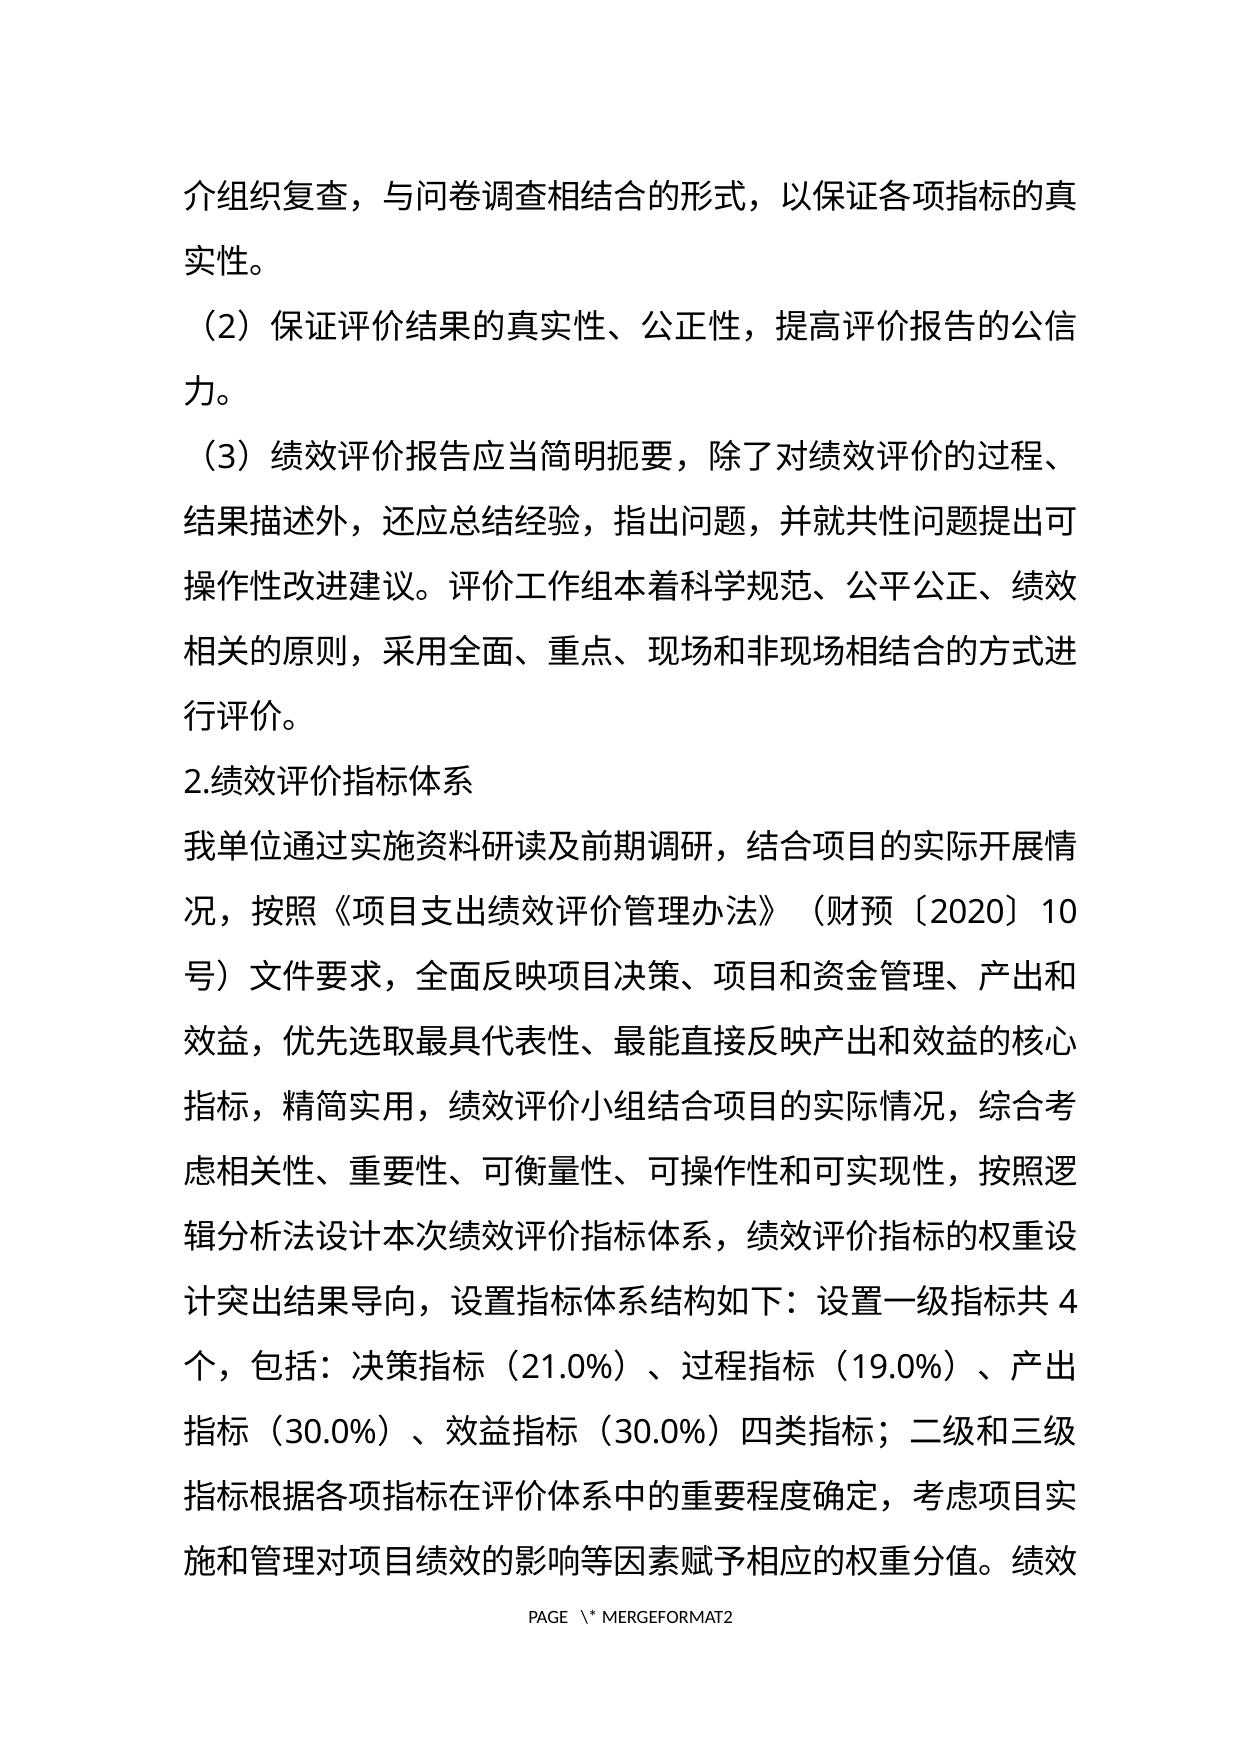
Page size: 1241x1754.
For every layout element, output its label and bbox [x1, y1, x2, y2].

text [183, 162, 1078, 1592]
